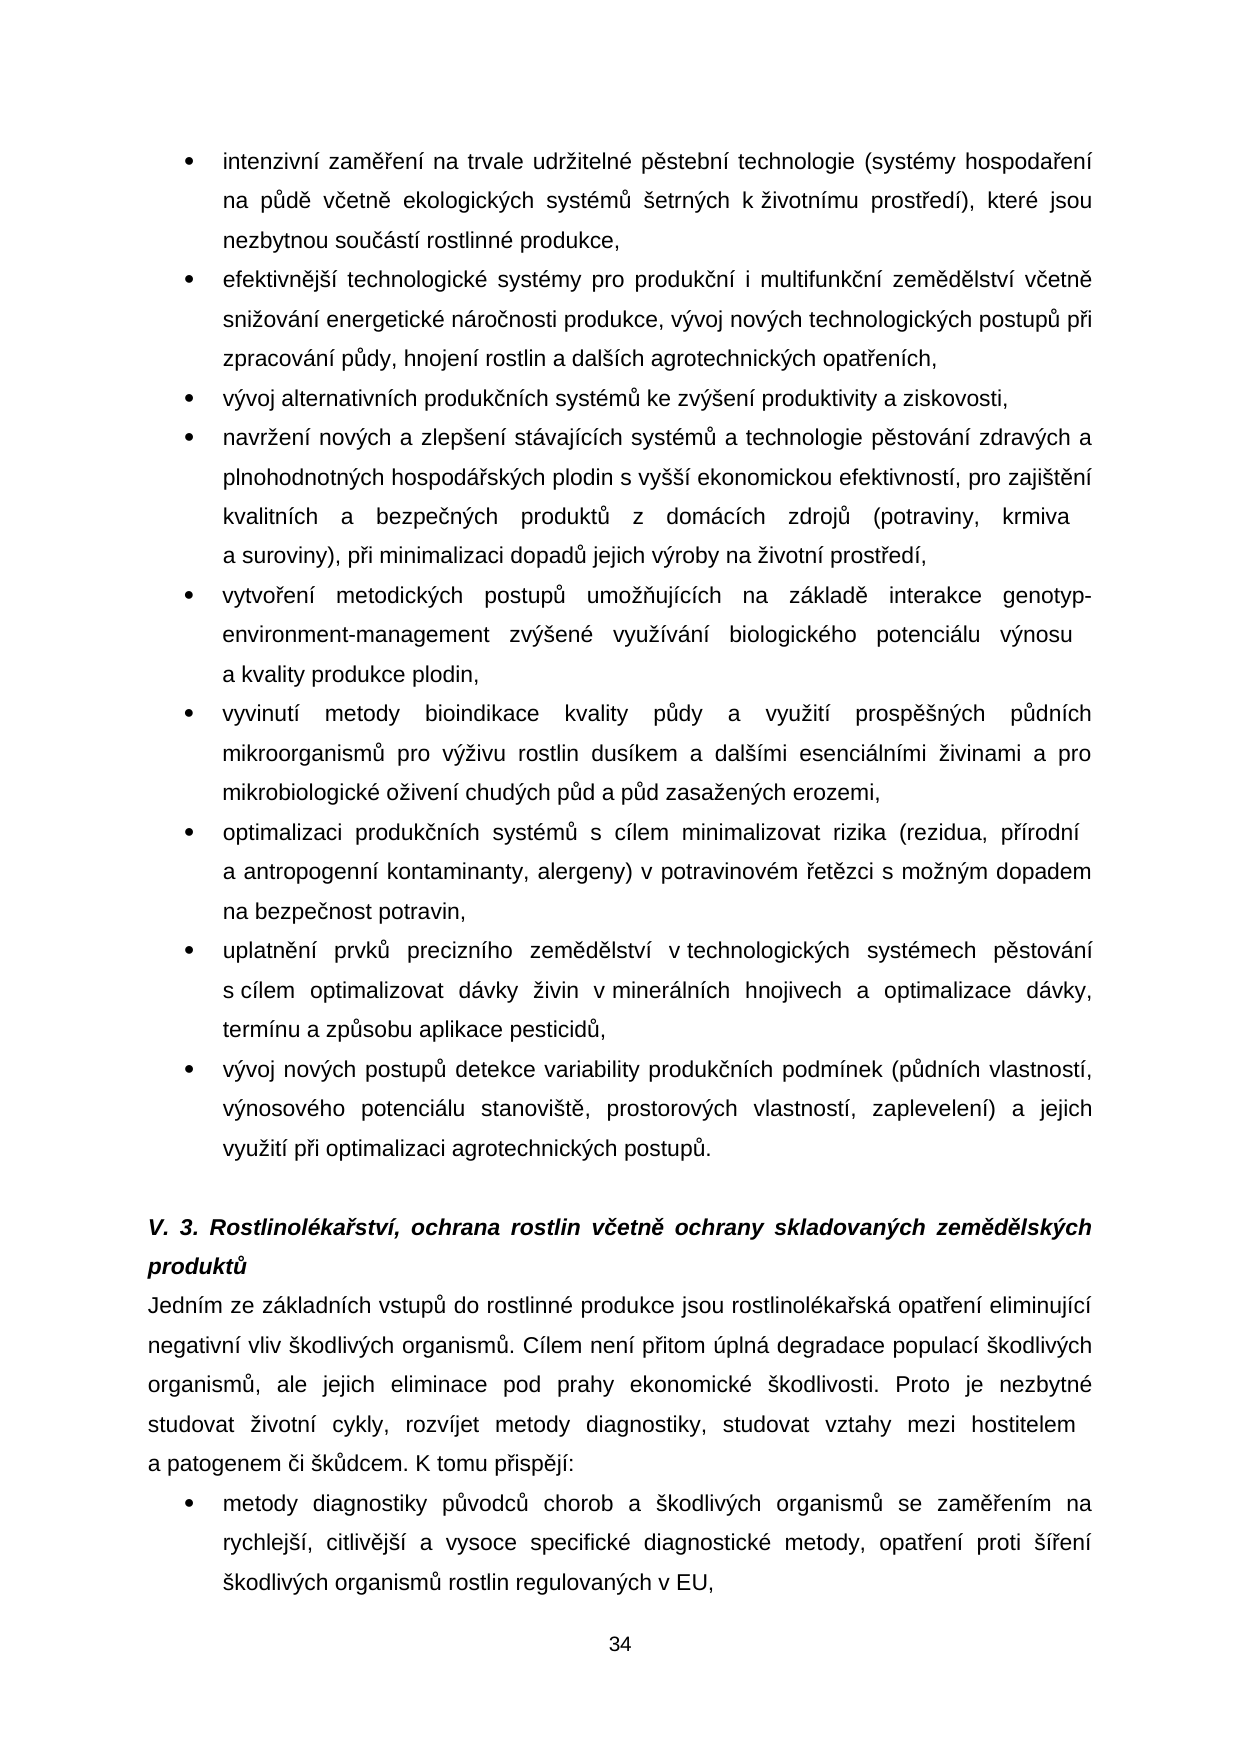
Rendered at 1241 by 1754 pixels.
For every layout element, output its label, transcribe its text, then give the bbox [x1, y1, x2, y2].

list navržení nových a zlepšení stávajících systémů a technologie pěstování zdravých a plnohodnotných hospodářských plodin s vyšší ekonomickou efektivností, pro zajištění kvalitních a bezpečných produktů z domácích zdrojů (potraviny, krmiva a suroviny), při minimalizaci dopadů jejich výroby na životní prostředí, [185, 424, 1093, 569]
list intenzivní zaměření na trvale udržitelné pěstební technologie (systémy hospodaření na půdě včetně ekologických systémů šetrných k životnímu prostředí), které jsou nezbytnou součástí rostlinné produkce, [185, 148, 1093, 253]
list uplatnění prvků precizního zemědělství v technologických systémech pěstování s cílem optimalizovat dávky živin v minerálních hnojivech a optimalizace dávky, termínu a způsobu aplikace pesticidů, [185, 937, 1093, 1042]
list metody diagnostiky původců chorob a škodlivých organismů se zaměřením na rychlejší, citlivější a vysoce specifické diagnostické metody, opatření proti šíření škodlivých organismů rostlin regulovaných v EU, [185, 1490, 1093, 1595]
list optimalizaci produkčních systémů s cílem minimalizovat rizika (rezidua, přírodní a antropogenní kontaminanty, alergeny) v potravinovém řetězci s možným dopadem na bezpečnost potravin, [185, 819, 1093, 924]
subtitle V. 3. Rostlinolékařství, ochrana rostlin včetně ochrany skladovaných zemědělských produktů [148, 1213, 1093, 1279]
text Jedním ze základních vstupů do rostlinné produkce jsou rostlinolékařská opatření eliminující negativní vliv škodlivých organismů. Cílem není přitom úplná degradace populací škodlivých organismů, ale jejich eliminace pod prahy ekonomické škodlivosti. Proto je nezbytné studovat životní cykly, rozvíjet metody diagnostiky, studovat vztahy mezi hostitelem a patogenem či škůdcem. K tomu přispějí: [148, 1292, 1093, 1477]
list vytvoření metodických postupů umožňujících na základě interakce genotyp-environment-management zvýšené využívání biologického potenciálu výnosu a kvality produkce plodin, [185, 582, 1093, 687]
list vývoj nových postupů detekce variability produkčních podmínek (půdních vlastností, výnosového potenciálu stanoviště, prostorových vlastností, zaplevelení) a jejich využití při optimalizaci agrotechnických postupů. [185, 1056, 1093, 1161]
list efektivnější technologické systémy pro produkční i multifunkční zemědělství včetně snižování energetické náročnosti produkce, vývoj nových technologických postupů při zpracování půdy, hnojení rostlin a dalších agrotechnických opatřeních, [185, 266, 1093, 371]
list vyvinutí metody bioindikace kvality půdy a využití prospěšných půdních mikroorganismů pro výživu rostlin dusíkem a dalšími esenciálními živinami a pro mikrobiologické oživení chudých půd a půd zasažených erozemi, [185, 700, 1093, 806]
list vývoj alternativních produkčních systémů ke zvýšení produktivity a ziskovosti, [185, 384, 1093, 411]
